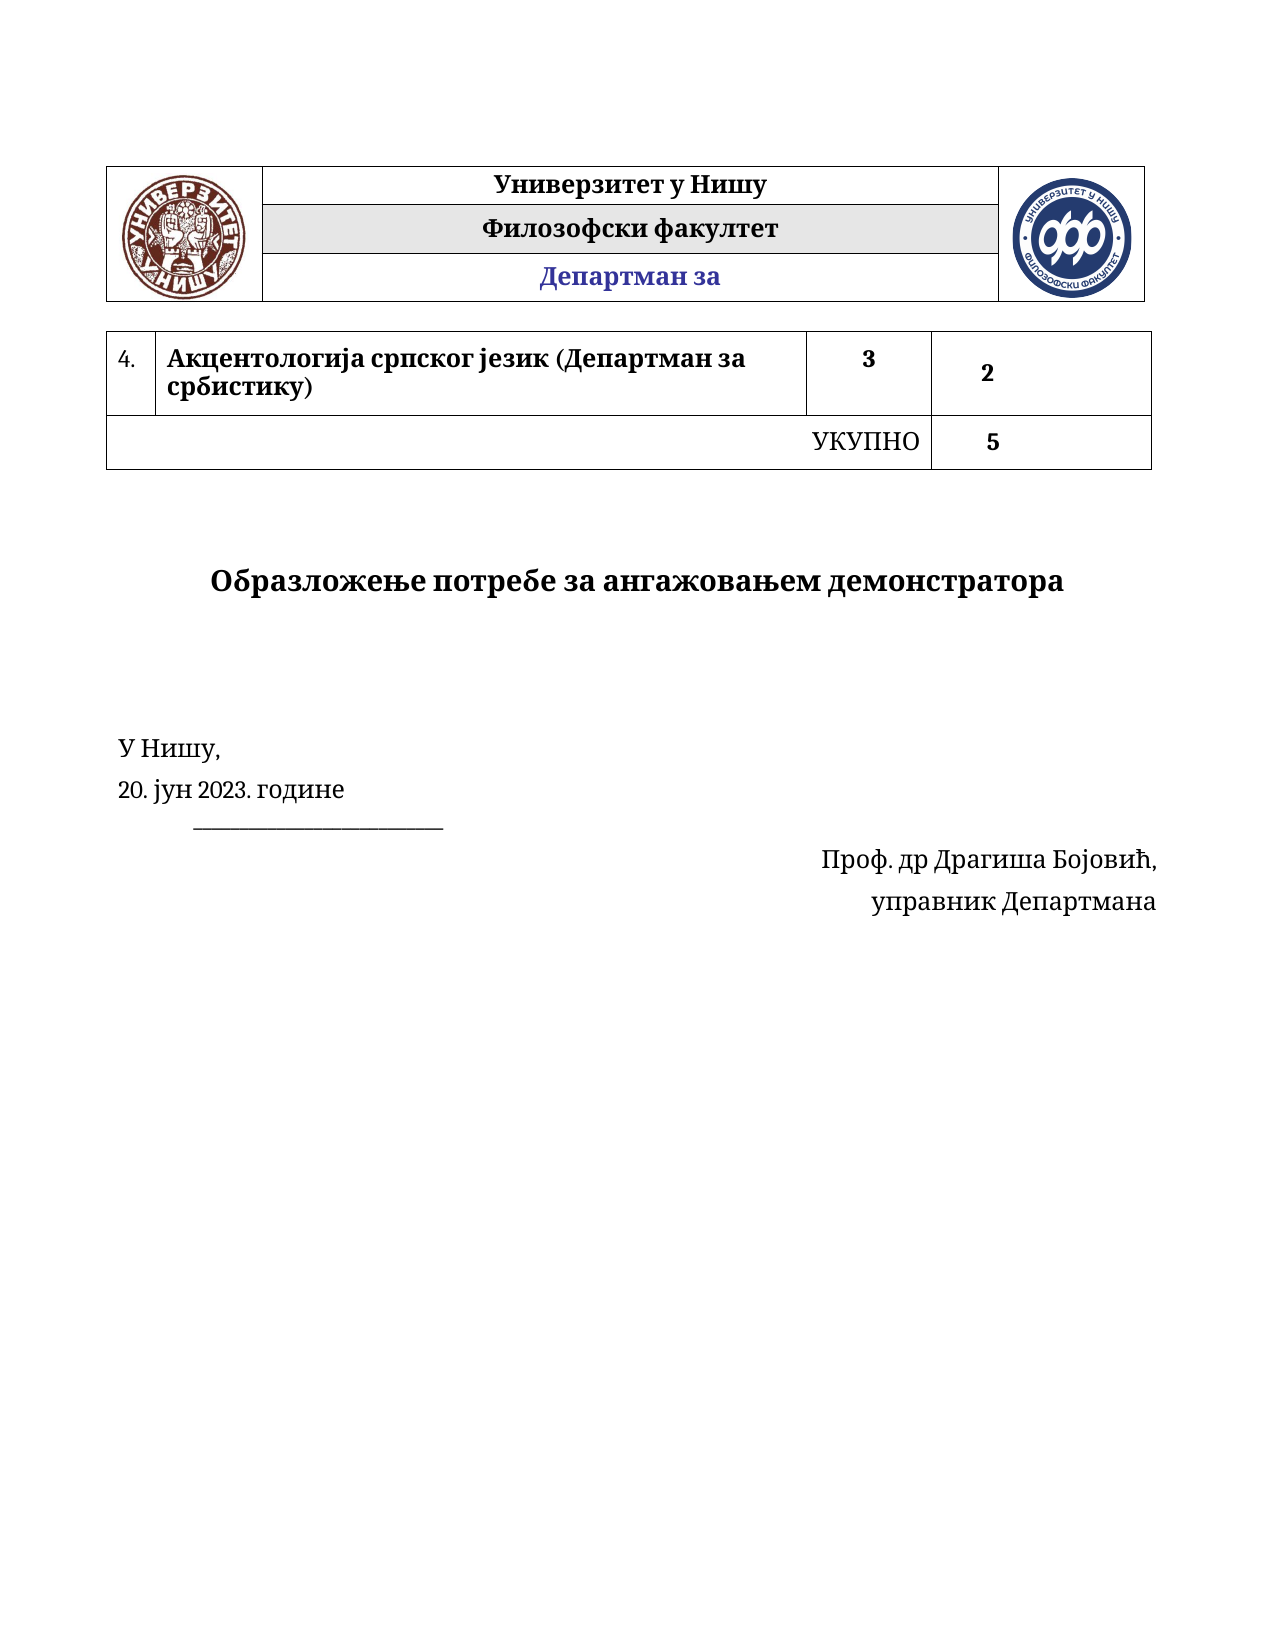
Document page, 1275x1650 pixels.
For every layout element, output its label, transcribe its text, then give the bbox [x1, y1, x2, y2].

text Образложење потребе за ангажовањем демонстратора [118, 565, 1157, 599]
text управник Департмана [118, 888, 1157, 916]
table_cell 5 [932, 416, 1151, 469]
table_cell Акцентологија српског језик (Департман за србистику) [156, 332, 806, 414]
table_cell 4. [107, 332, 155, 414]
text Проф. др Драгиша Бојовић, [118, 846, 1157, 875]
text 20. јун 2023. године ___________________________ [118, 776, 1157, 834]
text У Нишу, [118, 735, 1157, 764]
picture [1012, 178, 1132, 298]
table_cell 2 [932, 332, 1151, 414]
table_cell 3 [807, 332, 931, 414]
table_cell УКУПНО [107, 416, 931, 469]
picture [118, 173, 249, 301]
